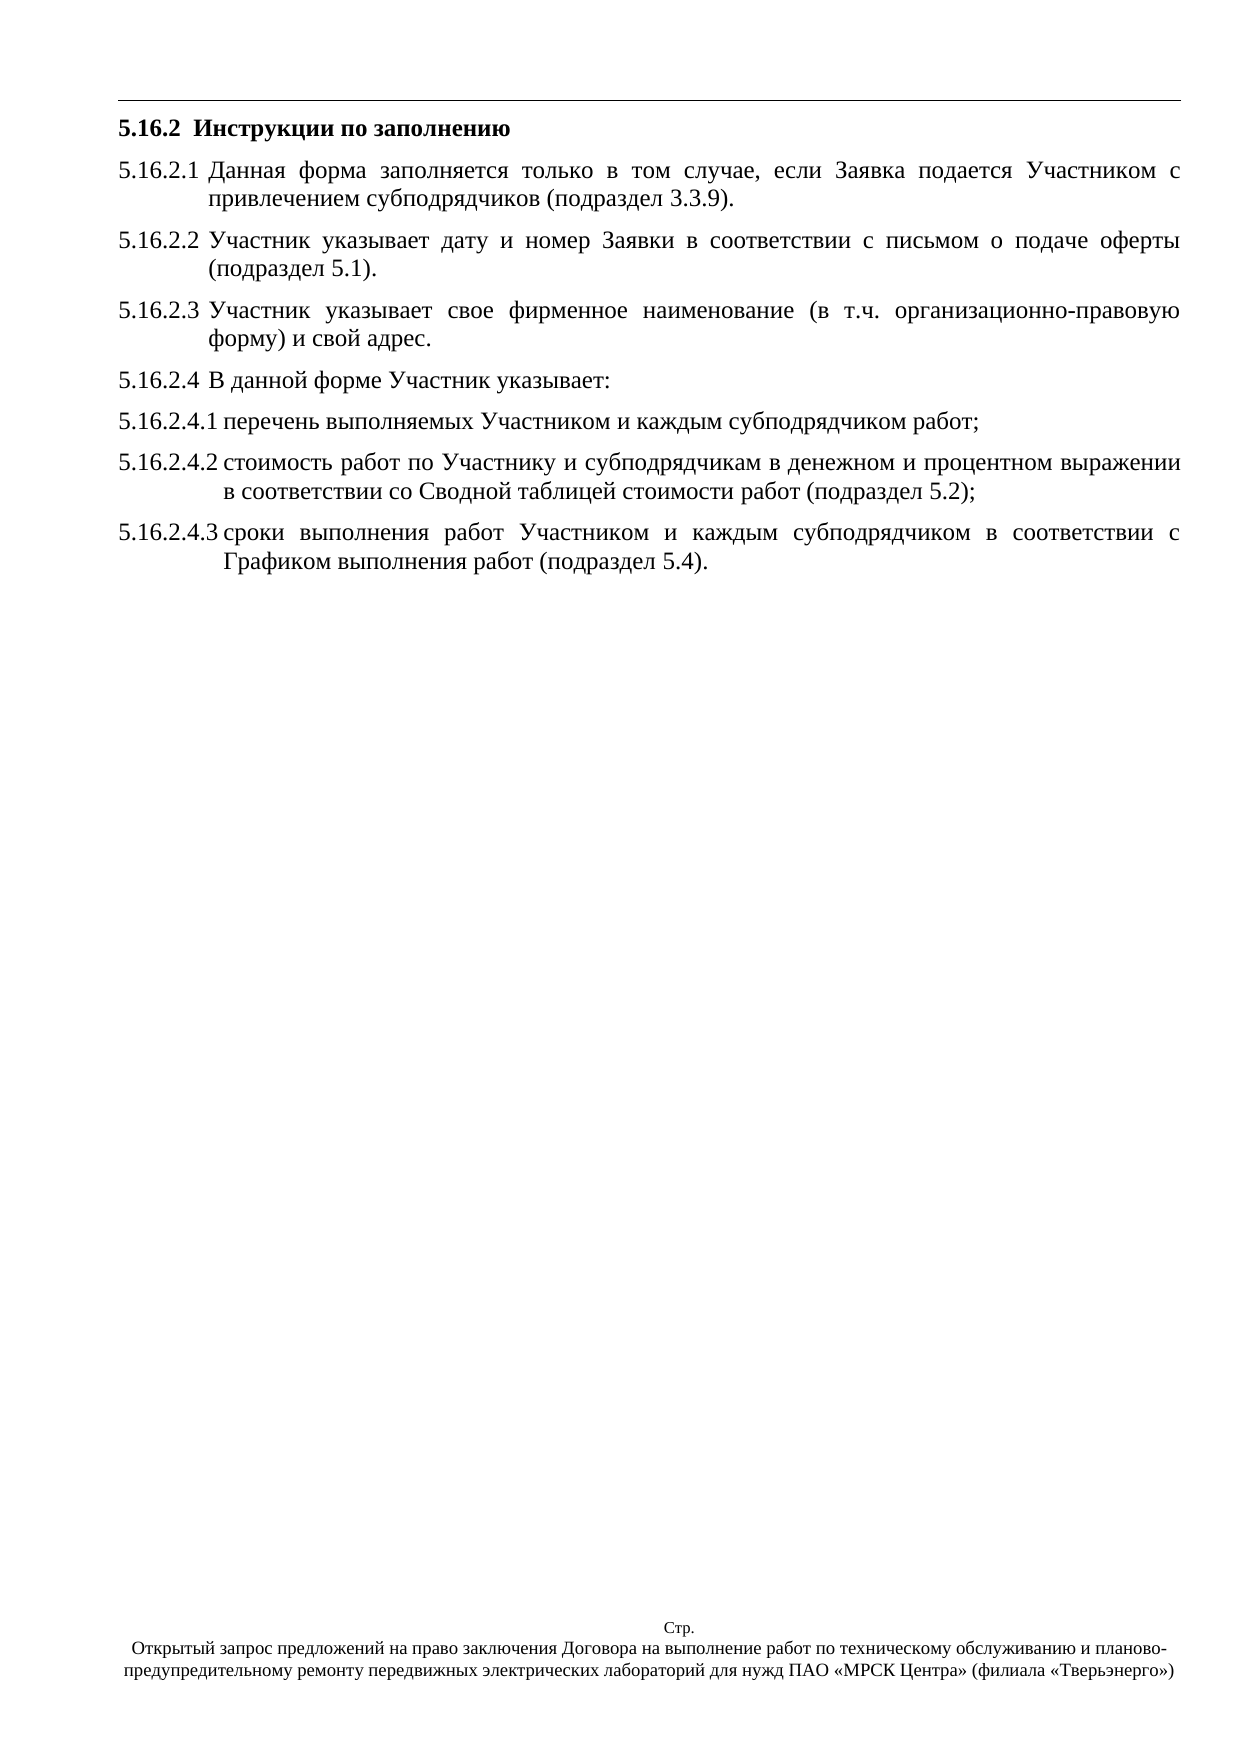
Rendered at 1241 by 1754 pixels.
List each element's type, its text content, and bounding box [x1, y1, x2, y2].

subtitle Инструкции по заполнению [118, 113, 1181, 142]
list Данная форма заполняется только в том случае, если Заявка подается Участником с привлечением субподрядчиков (подраздел 3.3.9). [118, 155, 1181, 212]
list В данной форме Участник указывает: [118, 365, 1181, 393]
list Участник указывает свое фирменное наименование (в т.ч. организационно-правовую форму) и свой адрес. [118, 295, 1181, 352]
list перечень выполняемых Участником и каждым субподрядчиком работ; [118, 406, 1181, 435]
list Участник указывает дату и номер Заявки в соответствии с письмом о подаче оферты (подраздел 5.1). [118, 225, 1181, 282]
list сроки выполнения работ Участником и каждым субподрядчиком в соответствии с Графиком выполнения работ (подраздел 5.4). [118, 517, 1181, 575]
list стоимость работ по Участнику и субподрядчикам в денежном и процентном выражении в соответствии со Сводной таблицей стоимости работ (подраздел 5.2); [118, 447, 1181, 505]
